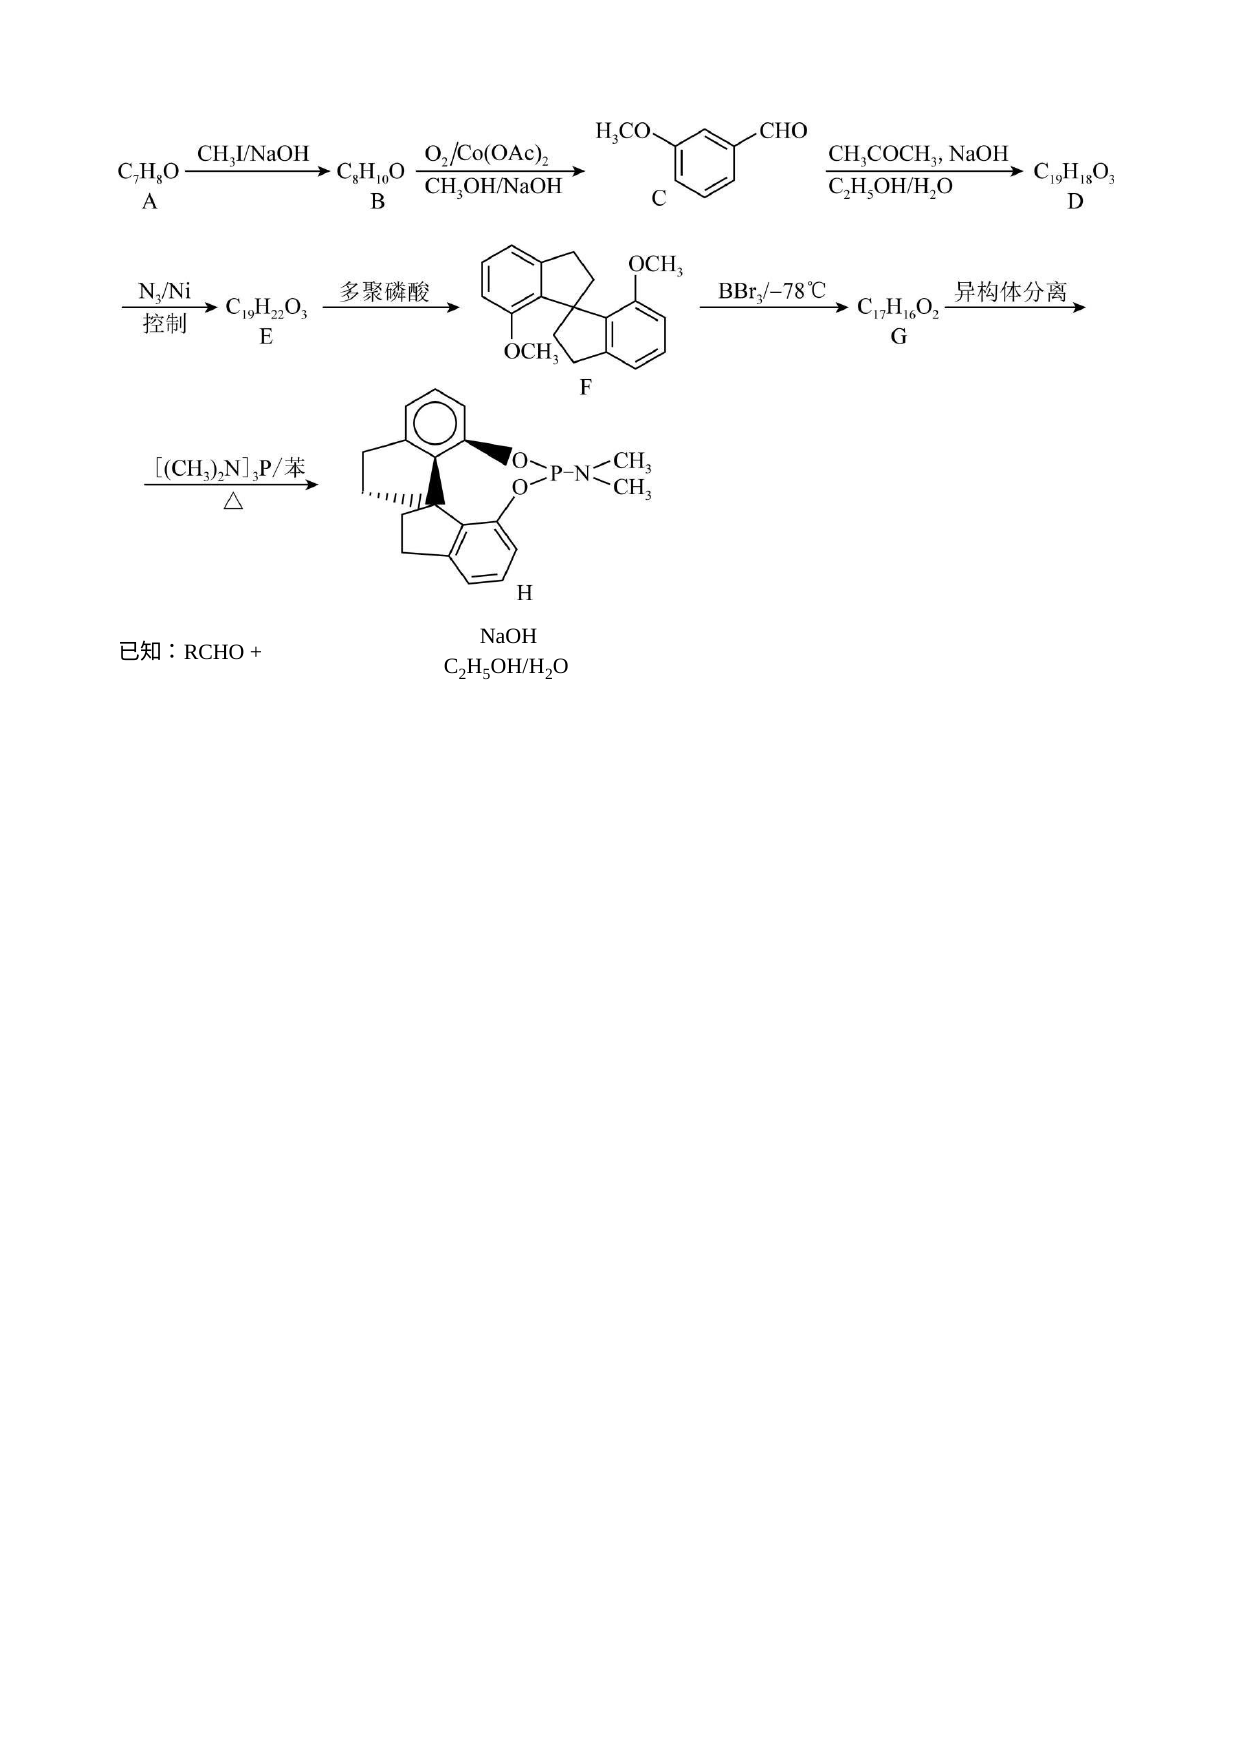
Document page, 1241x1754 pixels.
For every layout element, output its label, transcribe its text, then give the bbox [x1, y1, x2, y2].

text NaOH C2H5OH/H2O [443, 623, 649, 683]
text 已知：RCHO + [118, 636, 262, 666]
picture [118, 122, 1114, 600]
